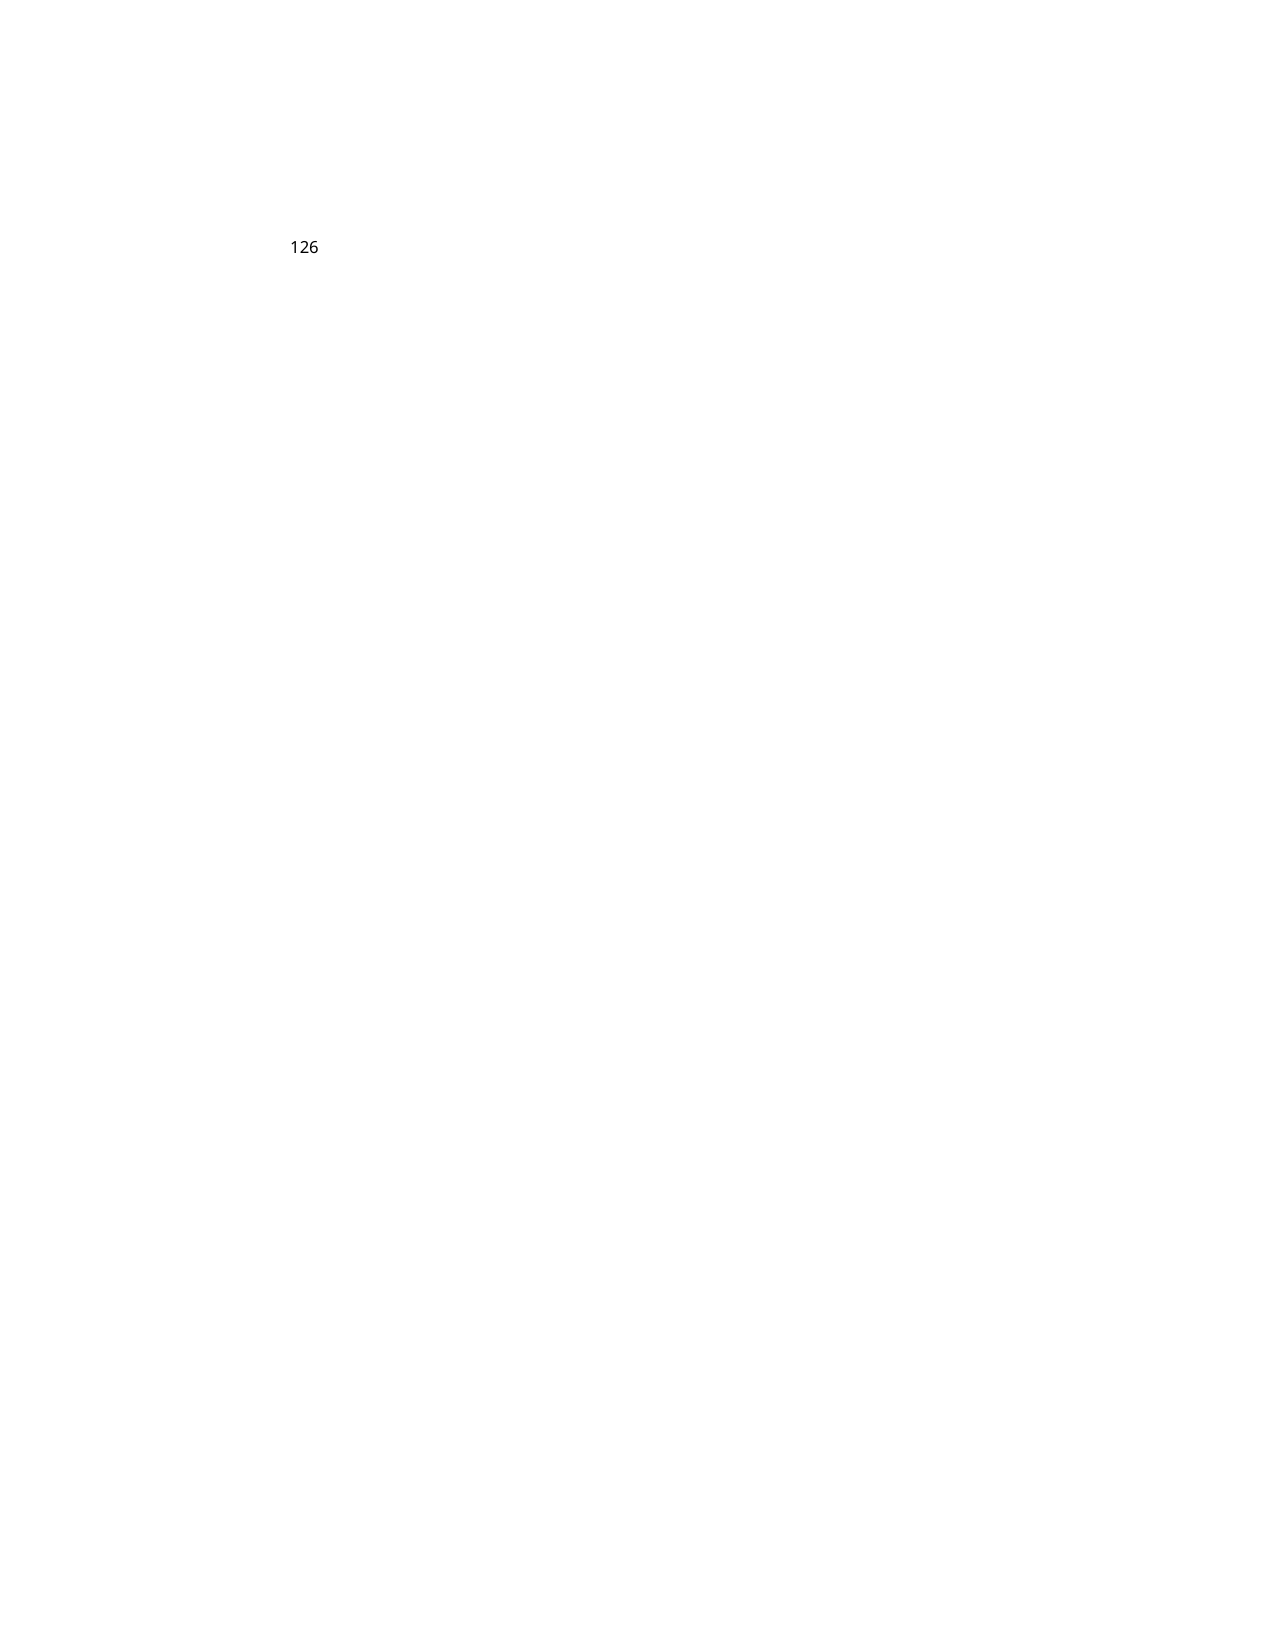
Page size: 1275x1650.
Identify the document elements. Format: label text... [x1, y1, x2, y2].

text 126 [290, 235, 1090, 258]
